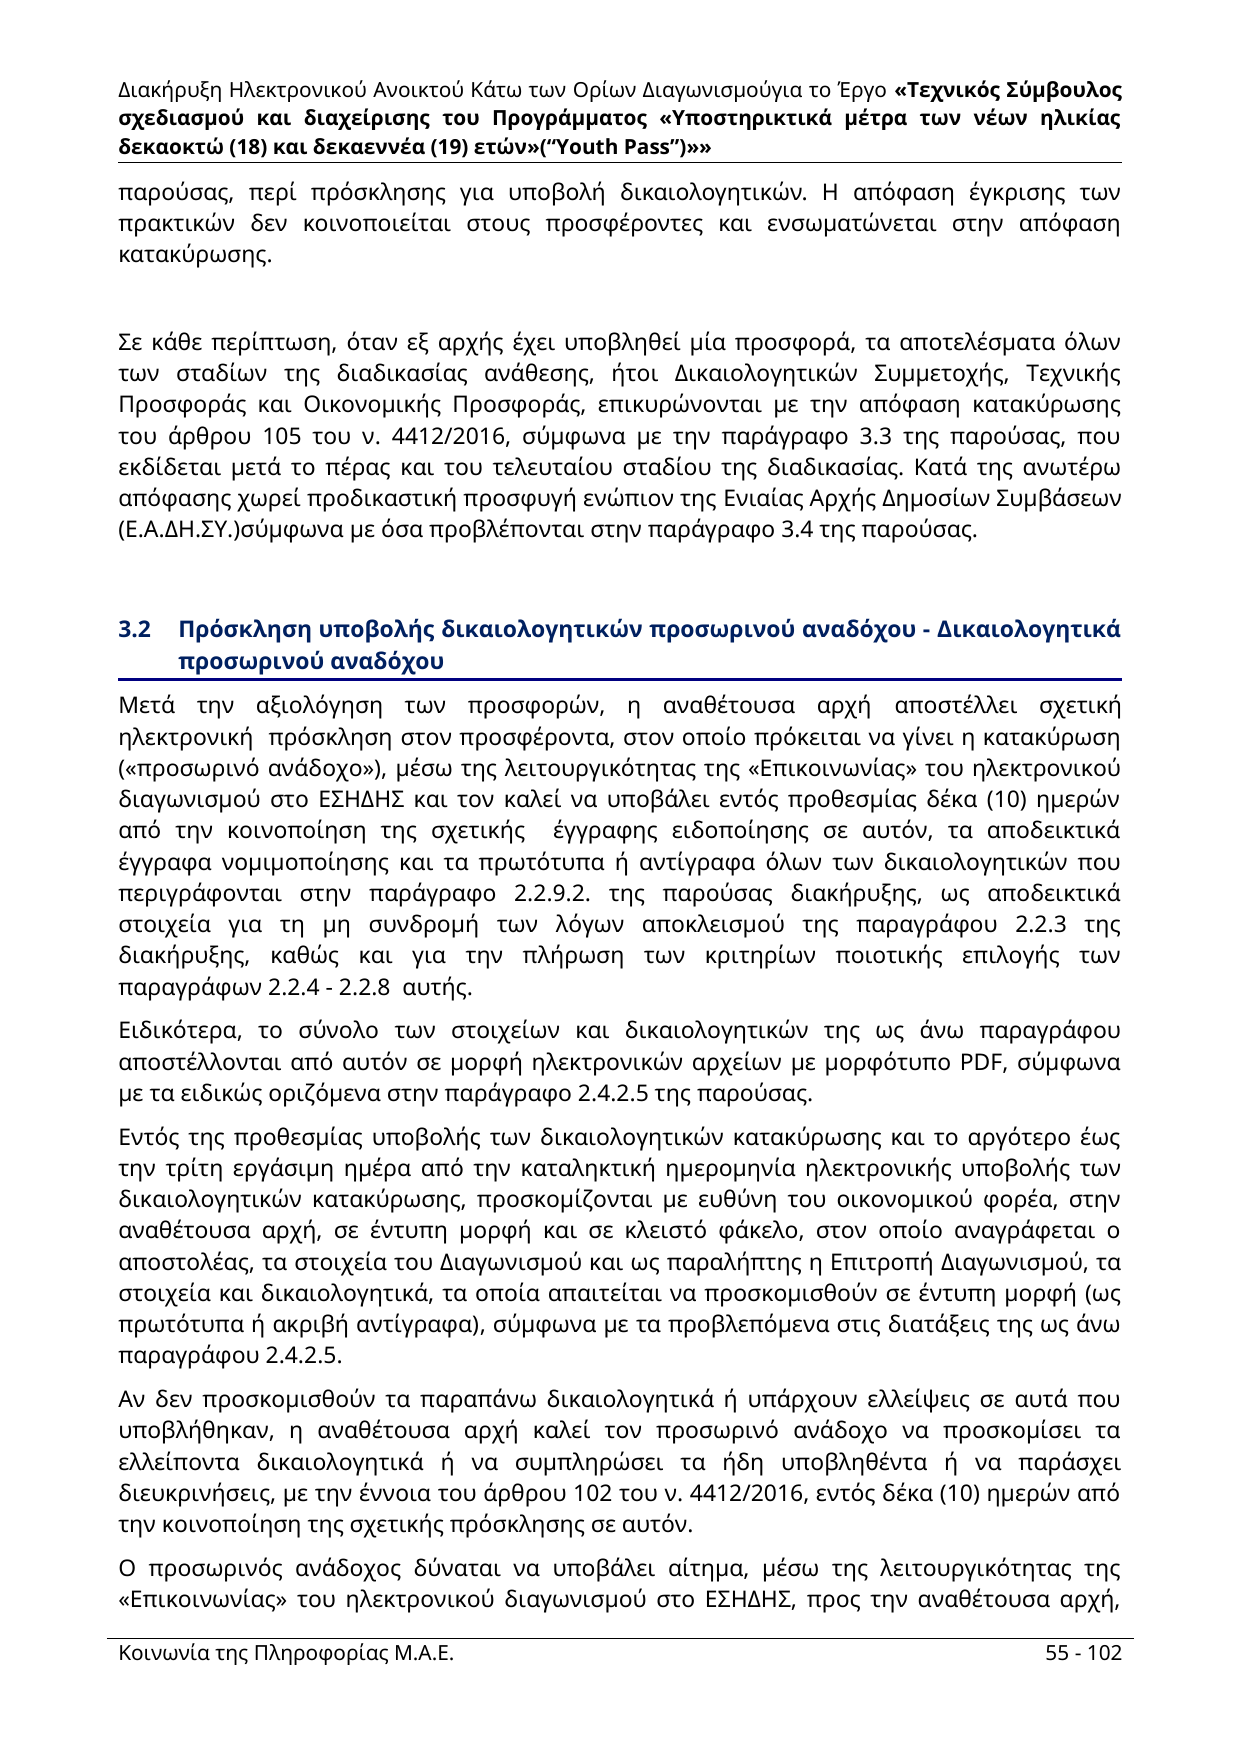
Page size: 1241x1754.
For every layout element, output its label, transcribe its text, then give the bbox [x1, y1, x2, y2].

subtitle Πρόσκληση υποβολής δικαιολογητικών προσωρινού αναδόχου - Δικαιολογητικά προσωρινού αναδόχου [118, 613, 1122, 678]
text Μετά την αξιολόγηση των προσφορών, η αναθέτουσα αρχή αποστέλλει σχετική ηλεκτρονική πρόσκληση στον προσφέροντα, στον οποίο πρόκειται να γίνει η κατακύρωση («προσωρινό ανάδοχο»), μέσω της λειτουργικότητας της «Επικοινωνίας» του ηλεκτρονικού διαγωνισμού στο ΕΣΗΔΗΣ και τον καλεί να υποβάλει εντός προθεσμίας δέκα (10) ημερών από την κοινοποίηση της σχετικής έγγραφης ειδοποίησης σε αυτόν, τα αποδεικτικά έγγραφα νομιμοποίησης και τα πρωτότυπα ή αντίγραφα όλων των δικαιολογητικών που περιγράφονται στην παράγραφο 2.2.9.2. της παρούσας διακήρυξης, ως αποδεικτικά στοιχεία για τη μη συνδρομή των λόγων αποκλεισμού της παραγράφου 2.2.3 της διακήρυξης, καθώς και για την πλήρωση των κριτηρίων ποιοτικής επιλογής των παραγράφων 2.2.4 - 2.2.8 αυτής. [118, 689, 1122, 1002]
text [118, 1552, 1122, 1614]
text Ειδικότερα, το σύνολο των στοιχείων και δικαιολογητικών της ως άνω παραγράφου αποστέλλονται από αυτόν σε μορφή ηλεκτρονικών αρχείων με μορφότυπο PDF, σύμφωνα με τα ειδικώς οριζόμενα στην παράγραφο 2.4.2.5 της παρούσας. [118, 1014, 1122, 1108]
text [118, 176, 1122, 270]
text Εντός της προθεσμίας υποβολής των δικαιολογητικών κατακύρωσης και το αργότερο έως την τρίτη εργάσιμη ημέρα από την καταληκτική ημερομηνία ηλεκτρονικής υποβολής των δικαιολογητικών κατακύρωσης, προσκομίζονται με ευθύνη του οικονομικού φορέα, στην αναθέτουσα αρχή, σε έντυπη μορφή και σε κλειστό φάκελο, στον οποίο αναγράφεται ο αποστολέας, τα στοιχεία του Διαγωνισμού και ως παραλήπτης η Επιτροπή Διαγωνισμού, τα στοιχεία και δικαιολογητικά, τα οποία απαιτείται να προσκομισθούν σε έντυπη μορφή (ως πρωτότυπα ή ακριβή αντίγραφα), σύμφωνα με τα προβλεπόμενα στις διατάξεις της ως άνω παραγράφου 2.4.2.5. [118, 1121, 1122, 1371]
text Σε κάθε περίπτωση, όταν εξ αρχής έχει υποβληθεί μία προσφορά, τα αποτελέσματα όλων των σταδίων της διαδικασίας ανάθεσης, ήτοι Δικαιολογητικών Συμμετοχής, Τεχνικής Προσφοράς και Οικονομικής Προσφοράς, επικυρώνονται με την απόφαση κατακύρωσης του άρθρου 105 του ν. 4412/2016, σύμφωνα με την παράγραφο 3.3 της παρούσας, που εκδίδεται μετά το πέρας και του τελευταίου σταδίου της διαδικασίας. Κατά της ανωτέρω απόφασης χωρεί προδικαστική προσφυγή ενώπιον της Ενιαίας Αρχής Δημοσίων Συμβάσεων (Ε.Α.ΔΗ.ΣΥ.)σύμφωνα με όσα προβλέπονται στην παράγραφο 3.4 της παρούσας. [118, 482, 1122, 545]
text Αν δεν προσκομισθούν τα παραπάνω δικαιολογητικά ή υπάρχουν ελλείψεις σε αυτά που υπoβλήθηκαν, η αναθέτουσα αρχή καλεί τον προσωρινό ανάδοχο να προσκομίσει τα ελλείποντα δικαιολογητικά ή να συμπληρώσει τα ήδη υποβληθέντα ή να παράσχει διευκρινήσεις, με την έννοια του άρθρου 102 του ν. 4412/2016, εντός δέκα (10) ημερών από την κοινοποίηση της σχετικής πρόσκλησης σε αυτόν. [118, 1383, 1122, 1539]
